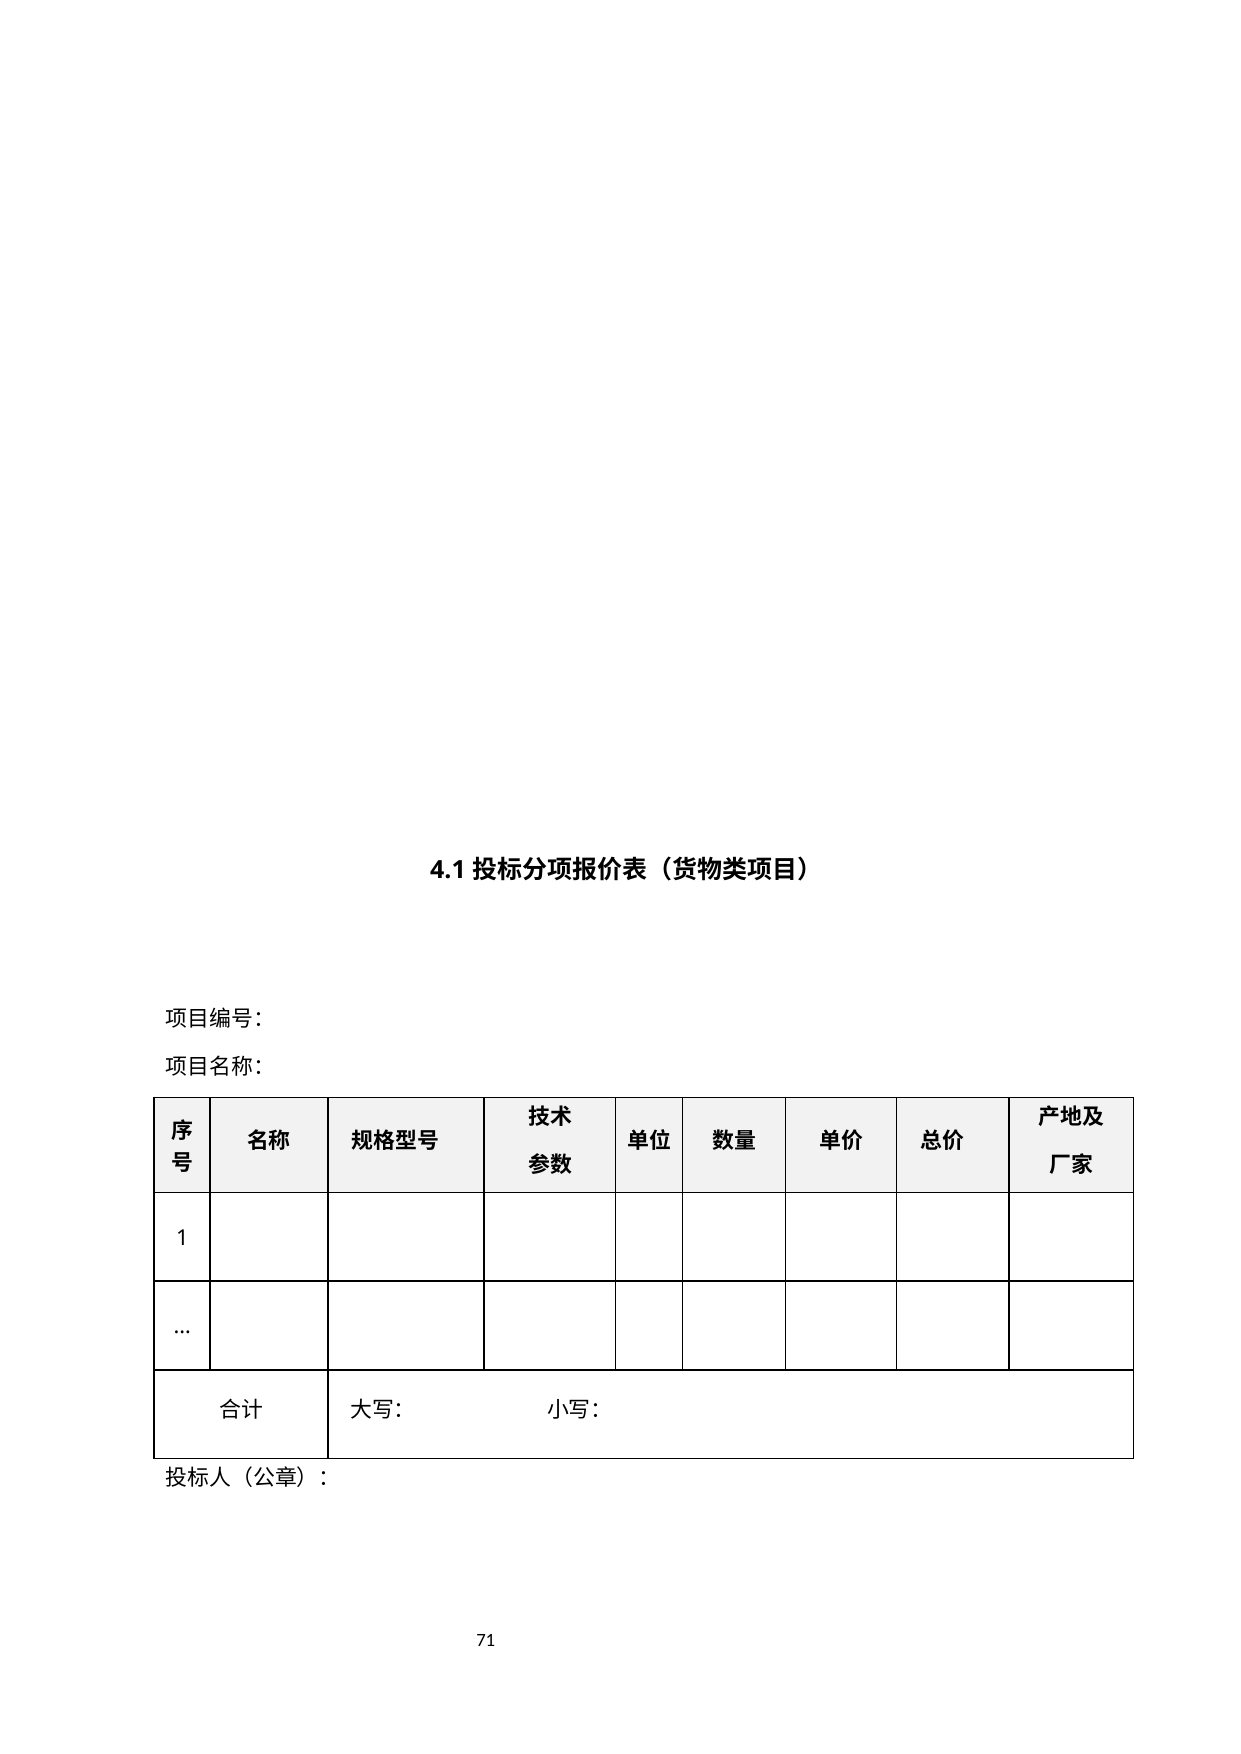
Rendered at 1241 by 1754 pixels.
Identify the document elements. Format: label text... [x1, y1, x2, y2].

table_cell … [155, 1282, 209, 1369]
table_header 名称 [211, 1098, 327, 1192]
table_cell [616, 1282, 682, 1369]
table_header 单价 [786, 1098, 896, 1192]
table_cell [1010, 1193, 1133, 1280]
table_cell 大写： 小写： [329, 1371, 1133, 1458]
table_cell [897, 1282, 1008, 1369]
text 项目编号： [165, 1000, 1087, 1033]
text 投标人（公章）： [165, 1459, 1087, 1492]
table_cell [329, 1193, 483, 1280]
table_header 序号 [155, 1098, 209, 1192]
table_cell [1010, 1282, 1133, 1369]
table_header 产地及 厂家 [1010, 1098, 1133, 1192]
table_cell [897, 1193, 1008, 1280]
table_cell [683, 1193, 785, 1280]
table_cell [485, 1282, 615, 1369]
table_cell 合计 [155, 1371, 327, 1458]
table_cell [786, 1282, 896, 1369]
table_cell [211, 1282, 327, 1369]
text 项目名称： [165, 1048, 1087, 1081]
table_cell [616, 1193, 682, 1280]
table_header 数量 [683, 1098, 785, 1192]
table_cell [211, 1193, 327, 1280]
table_cell [786, 1193, 896, 1280]
table_cell [485, 1193, 615, 1280]
table_header 技术 参数 [485, 1098, 615, 1192]
table_cell 1 [155, 1193, 209, 1280]
table_cell [683, 1282, 785, 1369]
table_header 单位 [616, 1098, 682, 1192]
table_header 总价 [897, 1098, 1008, 1192]
text 4.1 投标分项报价表（货物类项目） [165, 835, 1087, 900]
table_cell [329, 1282, 483, 1369]
table_header 规格型号 [329, 1098, 483, 1192]
